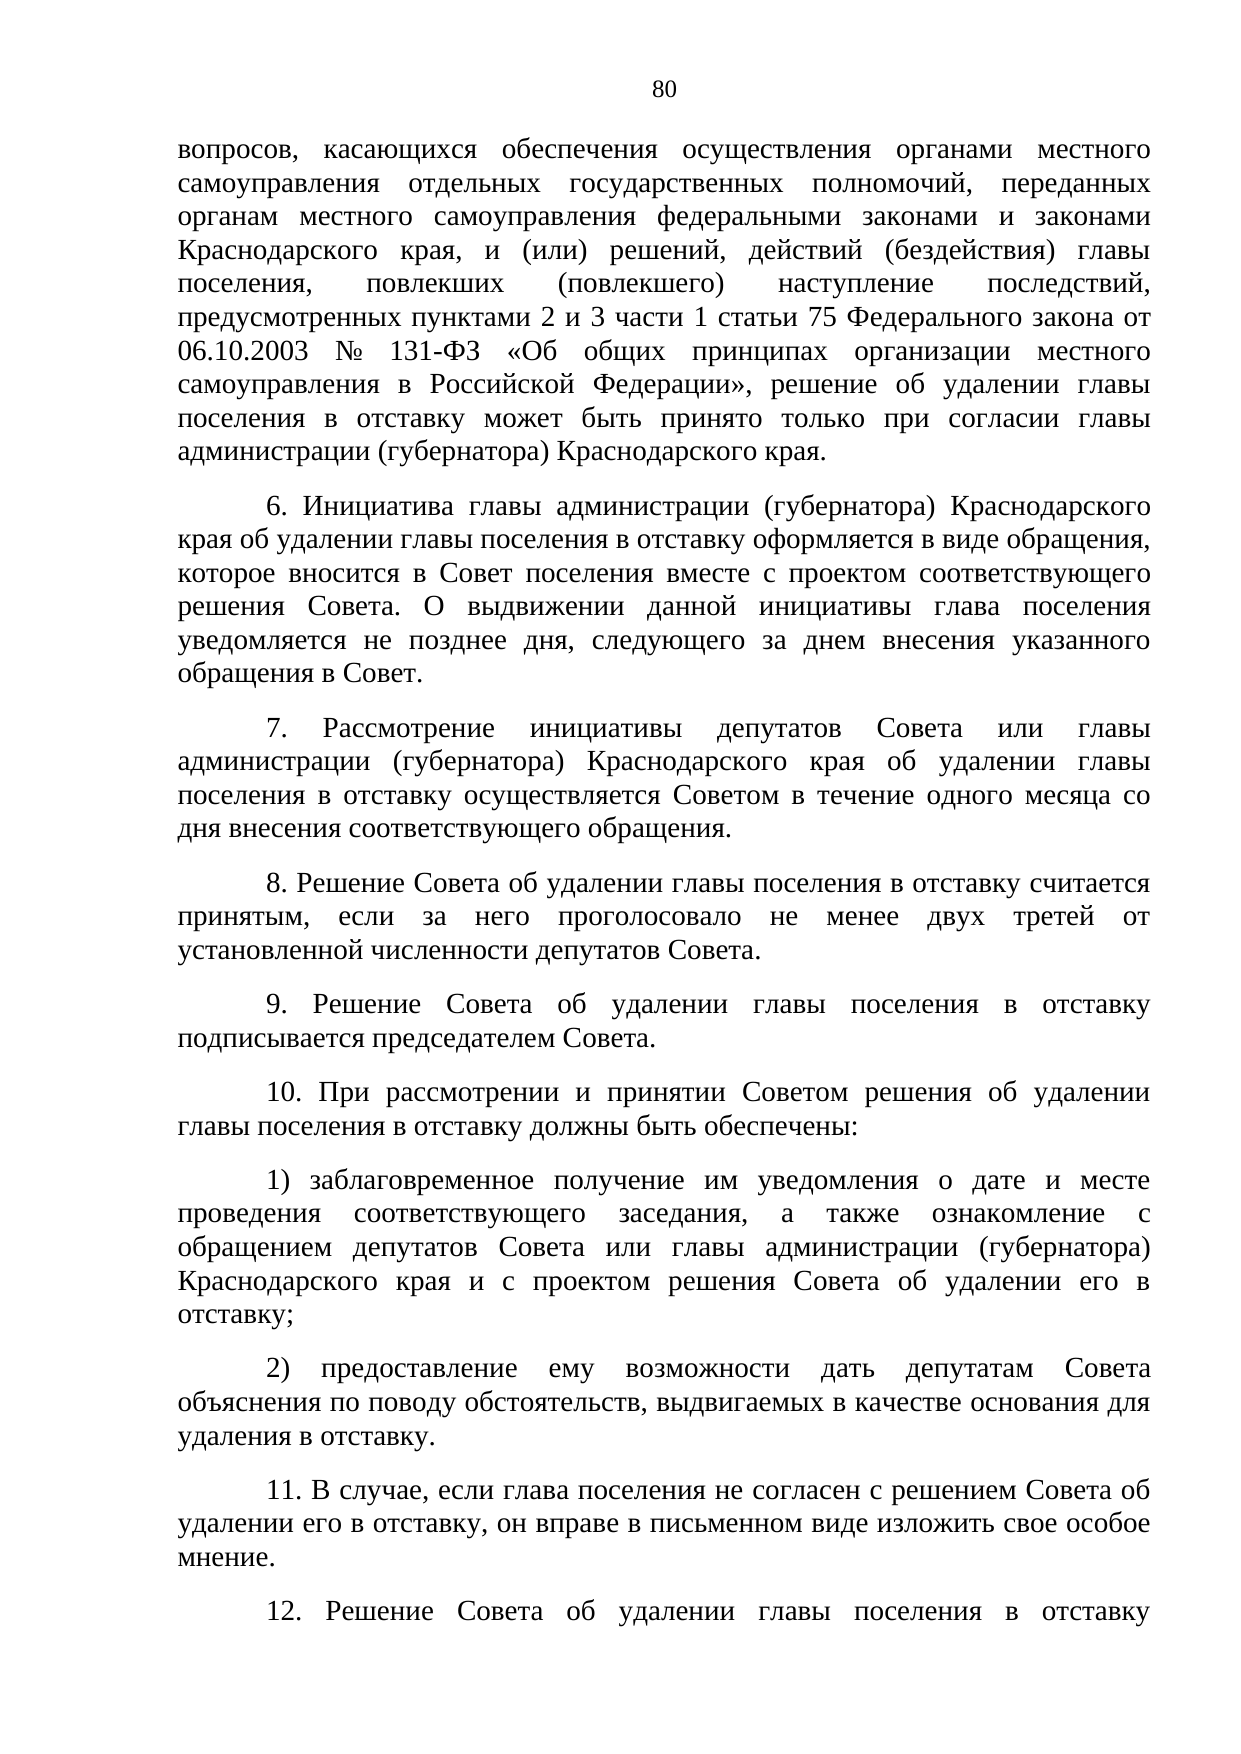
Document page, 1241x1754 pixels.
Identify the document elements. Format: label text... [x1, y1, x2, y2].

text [177, 1593, 1152, 1627]
text 2) предоставление ему возможности дать депутатам Совета объяснения по поводу обстоятельств, выдвигаемых в качестве основания для удаления в отставку. [177, 1351, 1152, 1451]
text 11. В случае, если глава поселения не согласен с решением Совета об удалении его в отставку, он вправе в письменном виде изложить свое особое мнение. [177, 1472, 1152, 1573]
text 9. Решение Совета об удалении главы поселения в отставку подписывается председателем Совета. [177, 986, 1152, 1053]
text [177, 131, 1152, 467]
text 10. При рассмотрении и принятии Советом решения об удалении главы поселения в отставку должны быть обеспечены: [177, 1074, 1152, 1141]
text 8. Решение Совета об удалении главы поселения в отставку считается принятым, если за него проголосовало не менее двух третей от установленной численности депутатов Совета. [177, 865, 1152, 965]
text 6. Инициатива главы администрации (губернатора) Краснодарского края об удалении главы поселения в отставку оформляется в виде обращения, которое вносится в Совет поселения вместе с проектом соответствующего решения Совета. О выдвижении данной инициативы глава поселения уведомляется не позднее дня, следующего за днем внесения указанного обращения в Совет. [177, 488, 1152, 689]
text 1) заблаговременное получение им уведомления о дате и месте проведения соответствующего заседания, а также ознакомление с обращением депутатов Совета или главы администрации (губернатора) Краснодарского края и с проектом решения Совета об удалении его в отставку; [177, 1162, 1152, 1330]
text 7. Рассмотрение инициативы депутатов Совета или главы администрации (губернатора) Краснодарского края об удалении главы поселения в отставку осуществляется Советом в течение одного месяца со дня внесения соответствующего обращения. [177, 710, 1152, 844]
